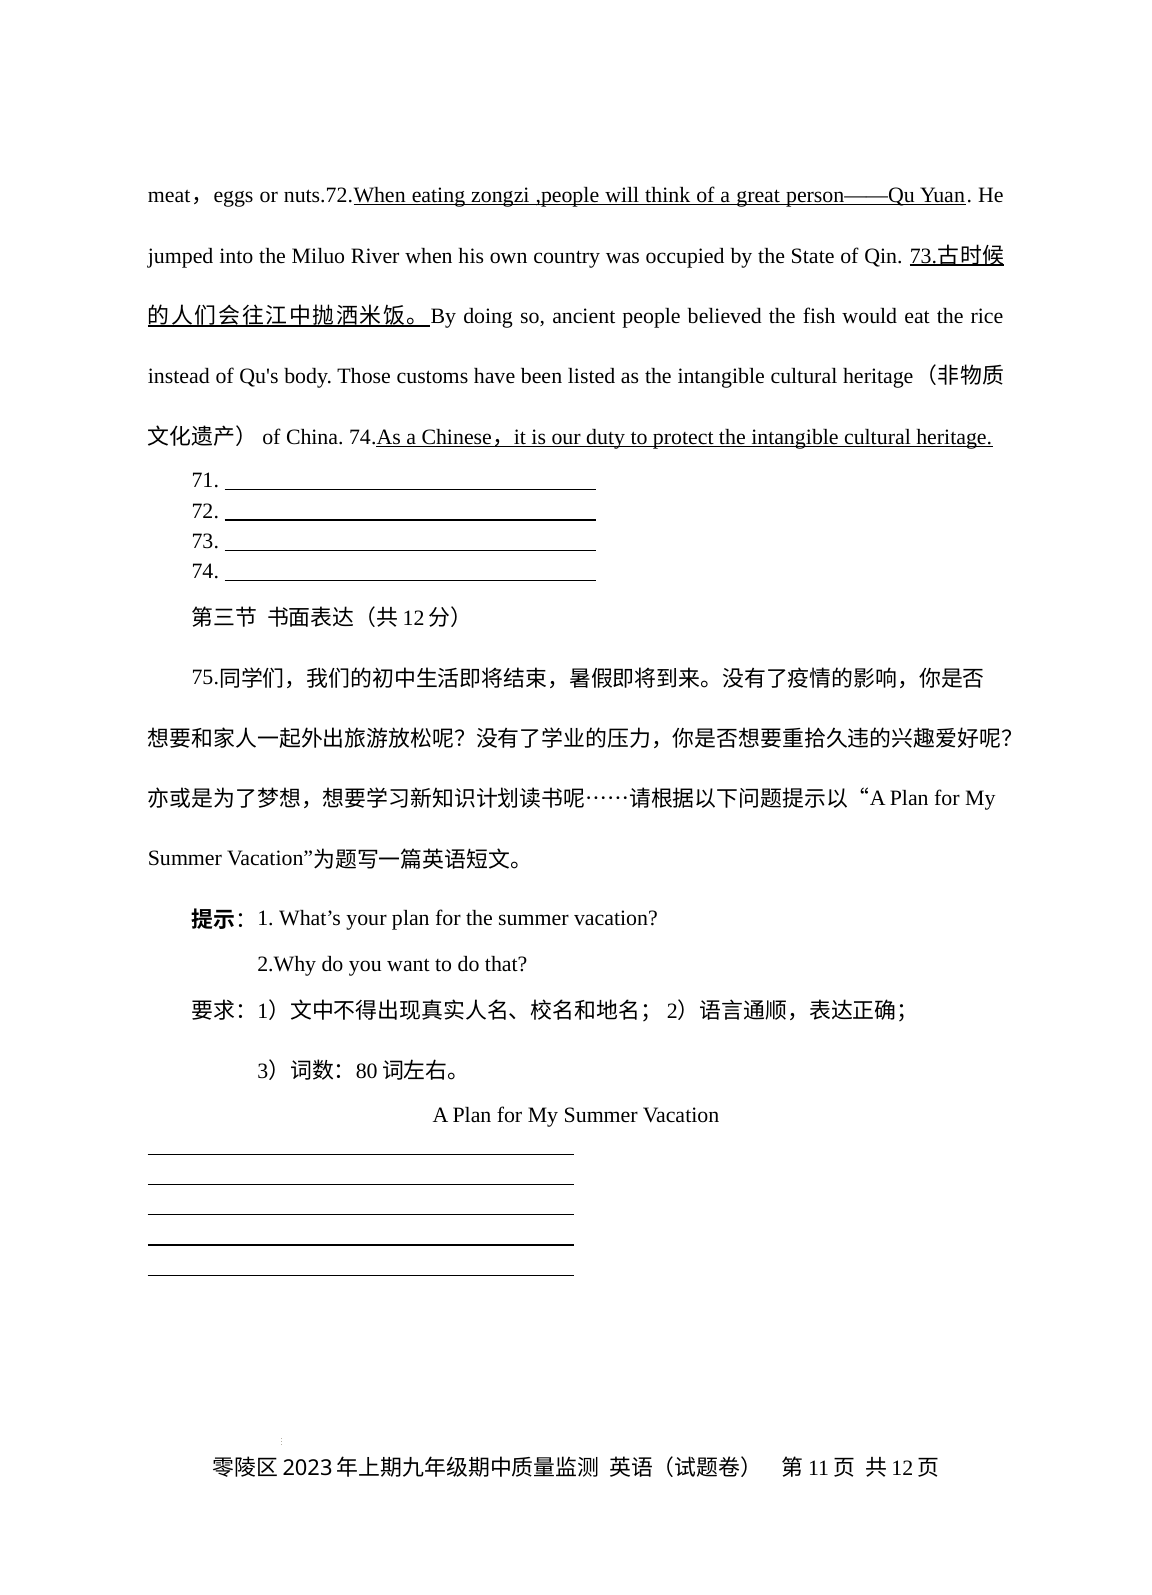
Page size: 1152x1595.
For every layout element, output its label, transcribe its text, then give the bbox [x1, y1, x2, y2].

text 要求：1）文中不得出现真实人名、校名和地名； 2）语言通顺，表达正确； [148, 978, 1004, 1039]
text 2.Why do you want to do that? [148, 948, 1004, 978]
text A Plan for My Summer Vacation [148, 1099, 1004, 1129]
text 75.同学们，我们的初中生活即将结束，暑假即将到来。没有了疫情的影响，你是否想要和家人一起外出旅游放松呢？没有了学业的压力，你是否想要重拾久违的兴趣爱好呢？亦或是为了梦想，想要学习新知识计划读书呢……请根据以下问题提示以“A Plan for My Summer Vacation”为题写一篇英语短文。 [148, 646, 1004, 888]
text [148, 163, 1004, 465]
text 提示：1. What’s your plan for the summer vacation? [148, 888, 1004, 948]
text 73. [191, 525, 1004, 556]
text 71. [148, 465, 1004, 495]
text 74. [191, 556, 1004, 586]
text 第三节 书面表达（共12分） [148, 586, 1004, 646]
text 72. [191, 495, 1004, 525]
list 词数：80词左右。 [257, 1039, 1004, 1099]
